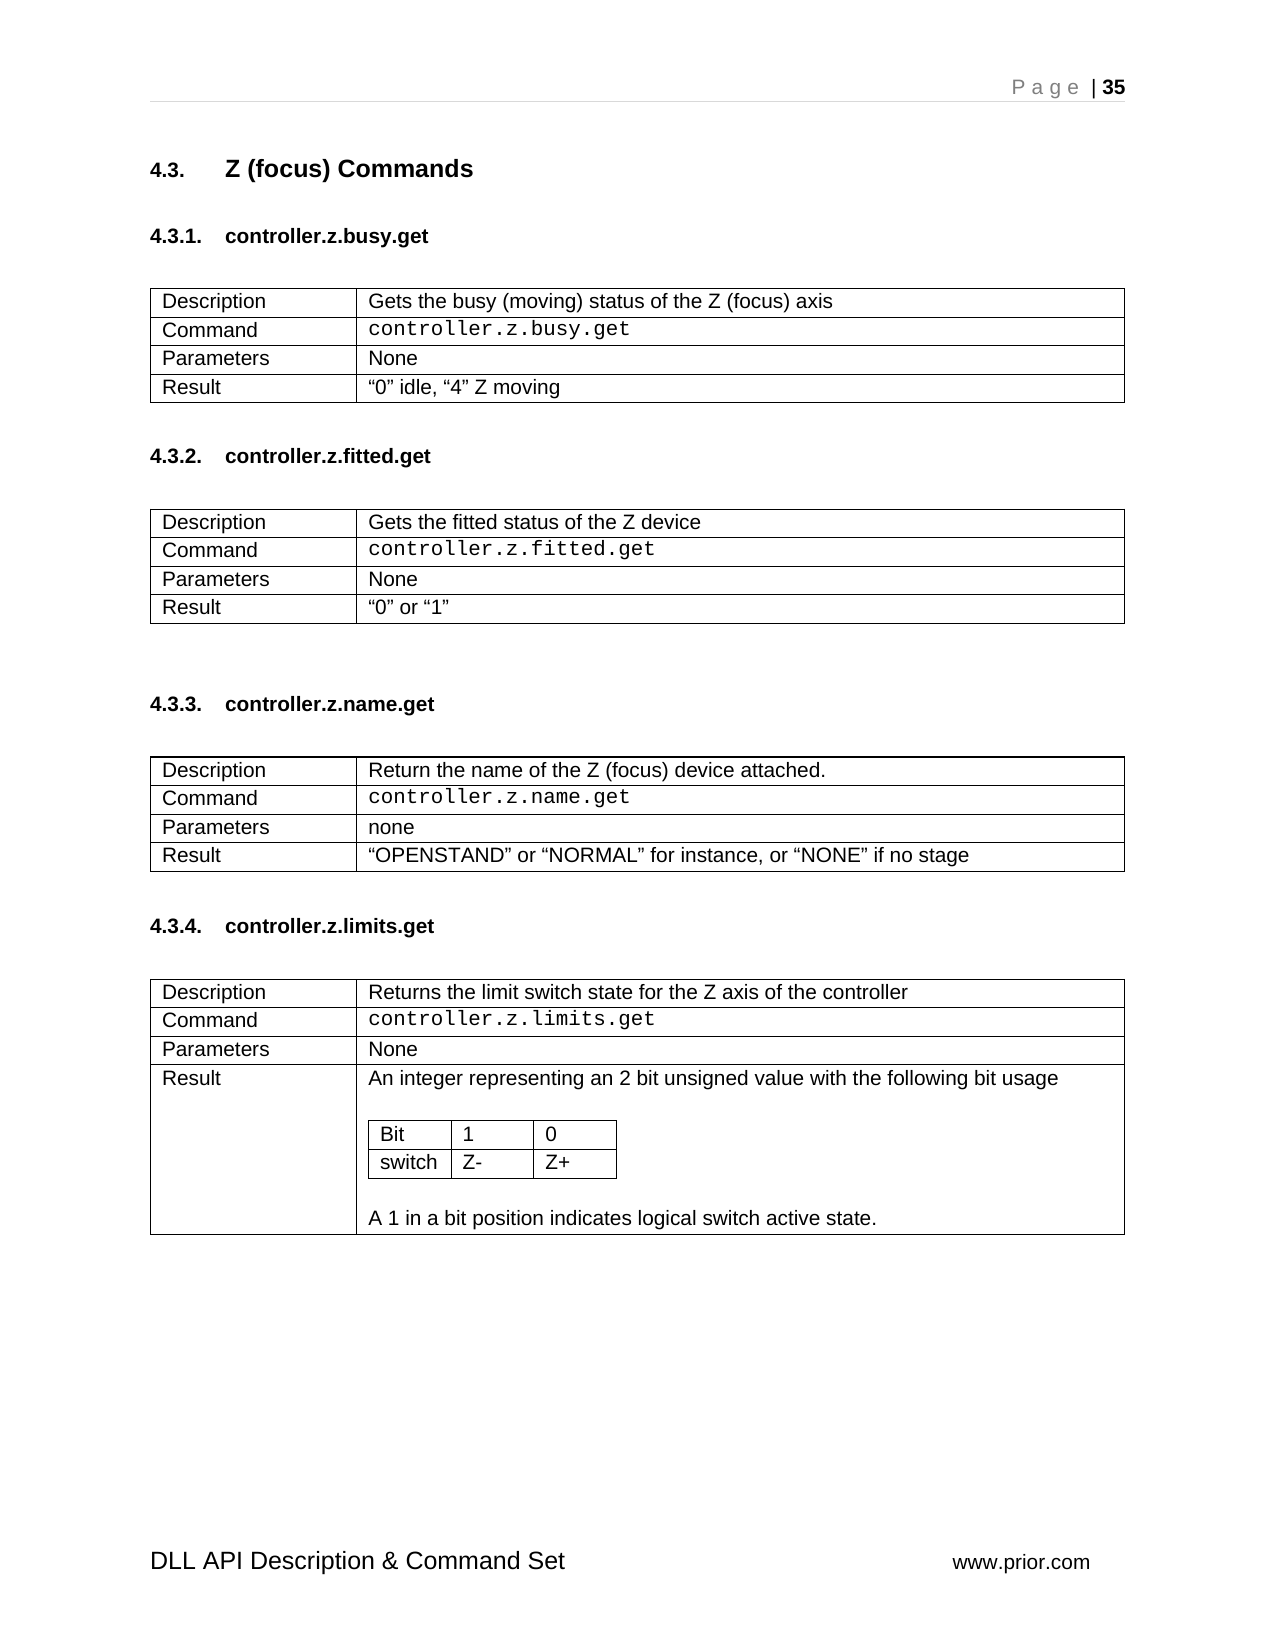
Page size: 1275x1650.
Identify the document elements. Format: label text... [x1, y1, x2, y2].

table_cell “0” idle, “4” Z moving [357, 375, 1124, 402]
table_header Description [151, 980, 356, 1007]
subtitle controller.z.limits.get [150, 914, 1125, 938]
table_cell controller.z.name.get [357, 786, 1124, 813]
table_cell Command [151, 538, 356, 566]
table_cell none [357, 815, 1124, 842]
table_cell Result [151, 375, 356, 402]
table_cell None [357, 1037, 1124, 1064]
table_cell Command [151, 318, 356, 345]
table_cell None [357, 567, 1124, 594]
table_header Returns the limit switch state for the Z axis of the controller [357, 980, 1124, 1007]
table_cell Command [151, 1008, 356, 1036]
table_cell controller.z.busy.get [357, 318, 1124, 345]
table_header Return the name of the Z (focus) device attached. [357, 758, 1124, 785]
table_cell Parameters [151, 567, 356, 594]
table_cell “0” or “1” [357, 595, 1124, 623]
subtitle Z (focus) Commands [150, 154, 1125, 183]
table_cell Result [151, 1065, 356, 1233]
table_cell Command [151, 786, 356, 813]
table_cell “OPENSTAND” or “NORMAL” for instance, or “NONE” if no stage [357, 843, 1124, 871]
table_cell None [357, 346, 1124, 374]
table_header Description [151, 510, 356, 537]
table_header Gets the busy (moving) status of the Z (focus) axis [357, 289, 1124, 317]
table_cell Result [151, 595, 356, 623]
table_header Gets the fitted status of the Z device [357, 510, 1124, 537]
table_cell controller.z.limits.get [357, 1008, 1124, 1036]
table_cell Parameters [151, 815, 356, 842]
table_cell Parameters [151, 346, 356, 374]
table_cell An integer representing an 2 bit unsigned value with the following bit usage A 1 in a bit position indicates logical switch active state. [357, 1065, 1124, 1233]
subtitle controller.z.fitted.get [150, 444, 1125, 468]
table_cell controller.z.fitted.get [357, 538, 1124, 566]
table_cell Parameters [151, 1037, 356, 1064]
table_header Description [151, 758, 356, 785]
subtitle controller.z.name.get [150, 692, 1125, 716]
subtitle controller.z.busy.get [150, 223, 1125, 247]
table_cell Result [151, 843, 356, 871]
table_header Description [151, 289, 356, 317]
